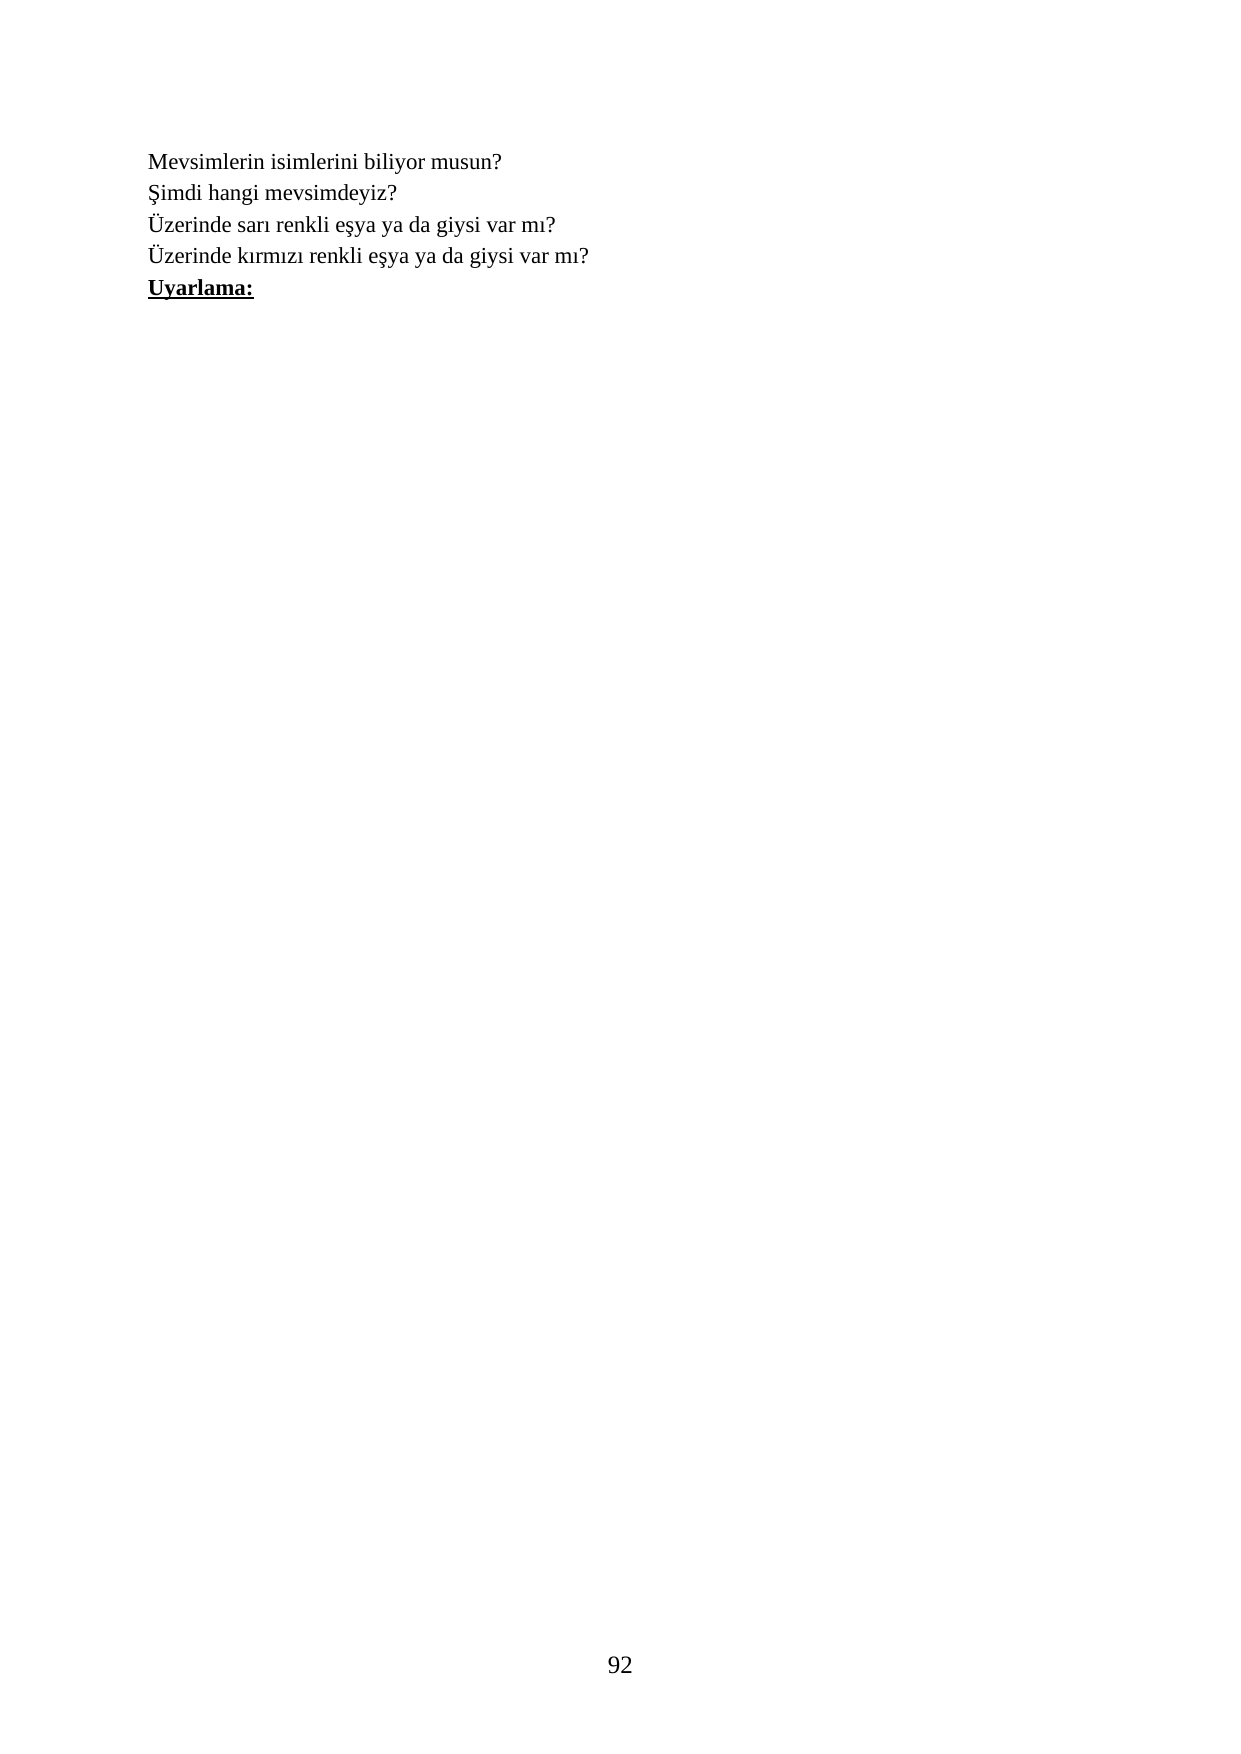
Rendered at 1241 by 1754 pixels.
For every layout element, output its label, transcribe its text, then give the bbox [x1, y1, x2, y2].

text Mevsimlerin isimlerini biliyor musun? [148, 148, 1092, 174]
text Üzerinde kırmızı renkli eşya ya da giysi var mı? [148, 242, 1092, 269]
text Şimdi hangi mevsimdeyiz? [148, 179, 1092, 206]
text Üzerinde sarı renkli eşya ya da giysi var mı? [148, 211, 1092, 237]
text Uyarlama: [148, 274, 1092, 300]
